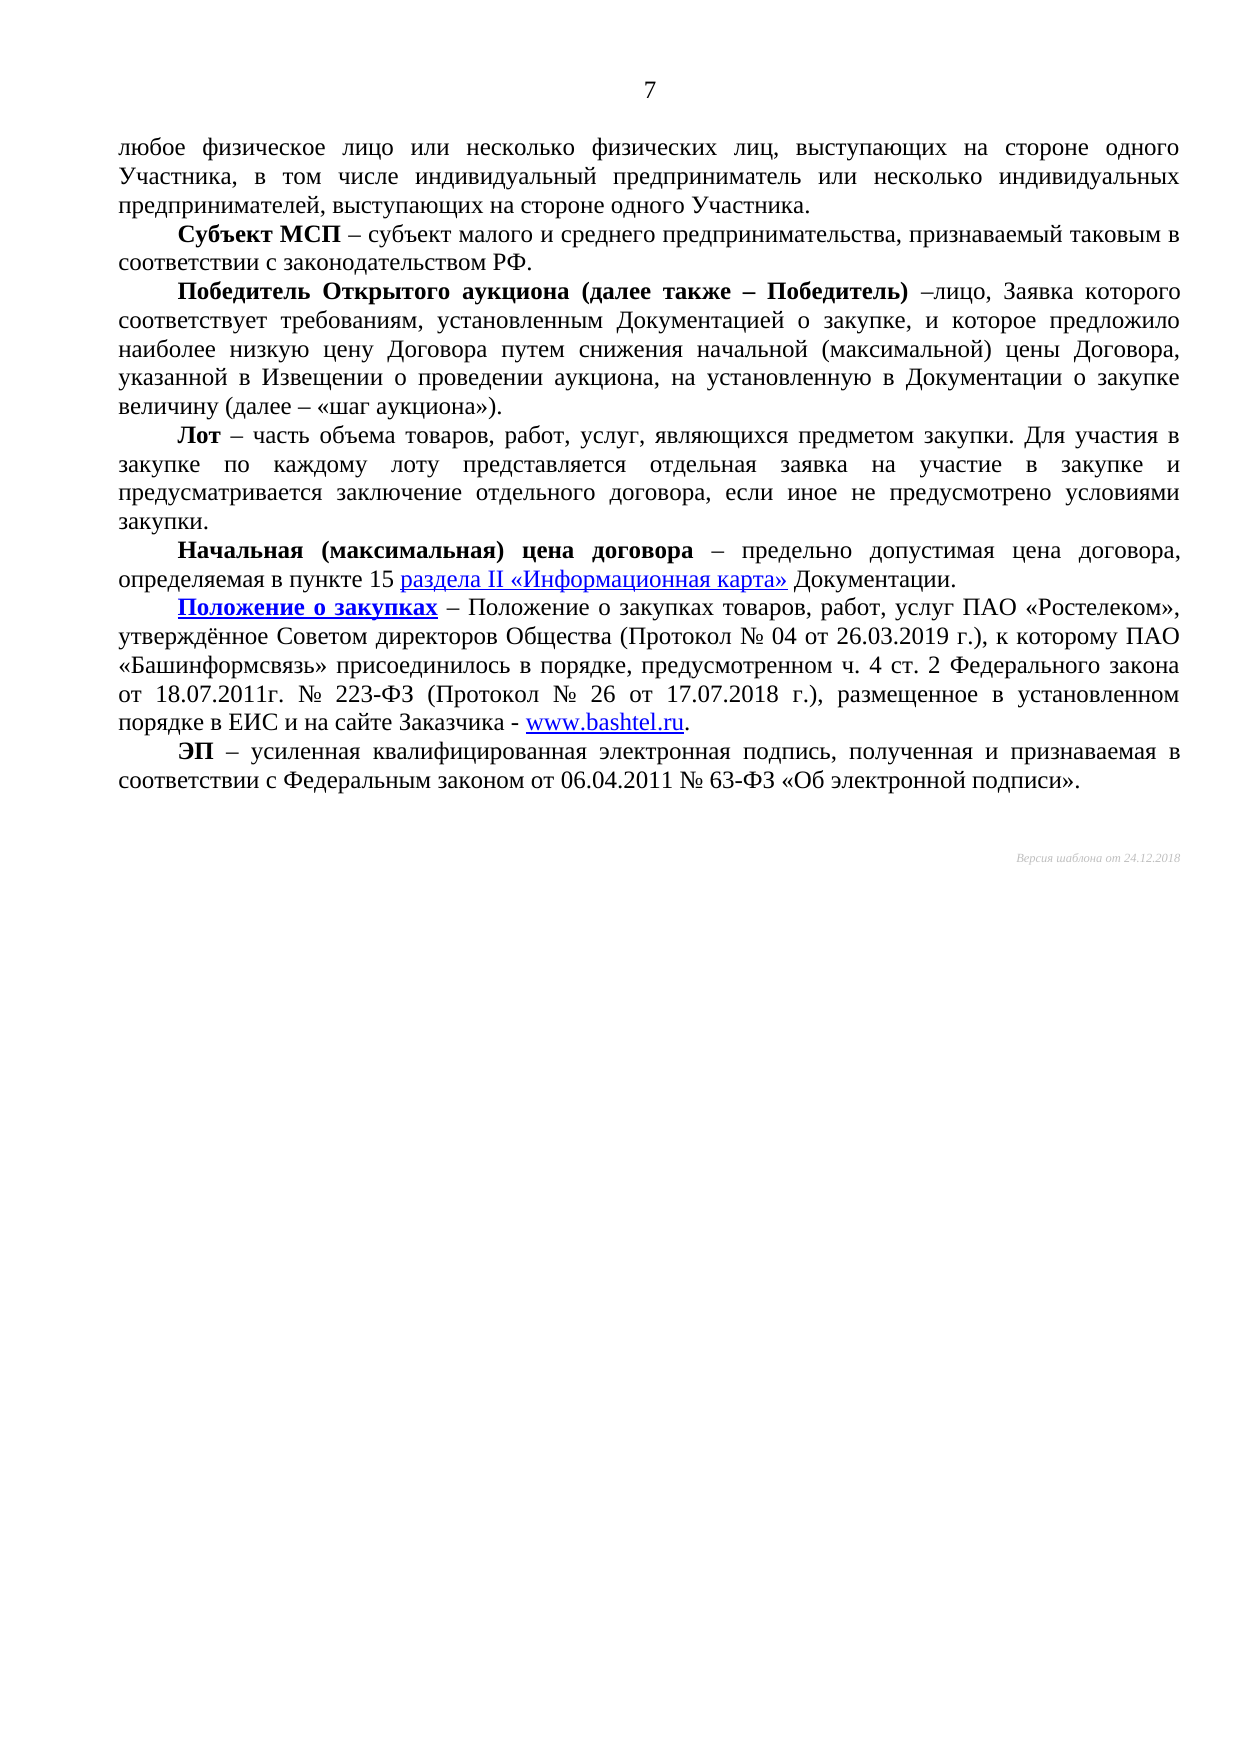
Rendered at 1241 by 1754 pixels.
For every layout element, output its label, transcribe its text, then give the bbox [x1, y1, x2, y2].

text Субъект МСП – субъект малого и среднего предпринимательства, признаваемый таковым в соответствии с законодательством РФ. [118, 219, 1181, 276]
text Положение о закупках – Положение о закупках товаров, работ, услуг ПАО «Ростелеком», утверждённое Советом директоров Общества (Протокол № 04 от 26.03.2019 г.), к которому ПАО «Башинформсвязь» присоединилось в порядке, предусмотренном ч. 4 ст. 2 Федерального закона от 18.07.2011г. № 223-ФЗ (Протокол № 26 от 17.07.2018 г.), размещенное в установленном порядке в ЕИС и на сайте Заказчика - www.bashtel.ru. [118, 592, 1181, 736]
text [118, 132, 1181, 219]
text ЭП – усиленная квалифицированная электронная подпись, полученная и признаваемая в соответствии с Федеральным законом от 06.04.2011 № 63-ФЗ «Об электронной подписи». [118, 736, 1181, 794]
text Лот – часть объема товаров, работ, услуг, являющихся предметом закупки. Для участия в закупке по каждому лоту представляется отдельная заявка на участие в закупке и предусматривается заключение отдельного договора, если иное не предусмотрено условиями закупки. [118, 420, 1181, 535]
text Победитель Открытого аукциона (далее также – Победитель) –лицо, Заявка которого соответствует требованиям, установленным Документацией о закупке, и которое предложило наиболее низкую цену Договора путем снижения начальной (максимальной) цены Договора, указанной в Извещении о проведении аукциона, на установленную в Документации о закупке величину (далее – «шаг аукциона»). [118, 276, 1181, 420]
text Начальная (максимальная) цена договора – предельно допустимая цена договора, определяемая в пункте 15 раздела II «Информационная карта» Документации. [118, 535, 1181, 592]
text Версия шаблона от [118, 851, 1181, 866]
